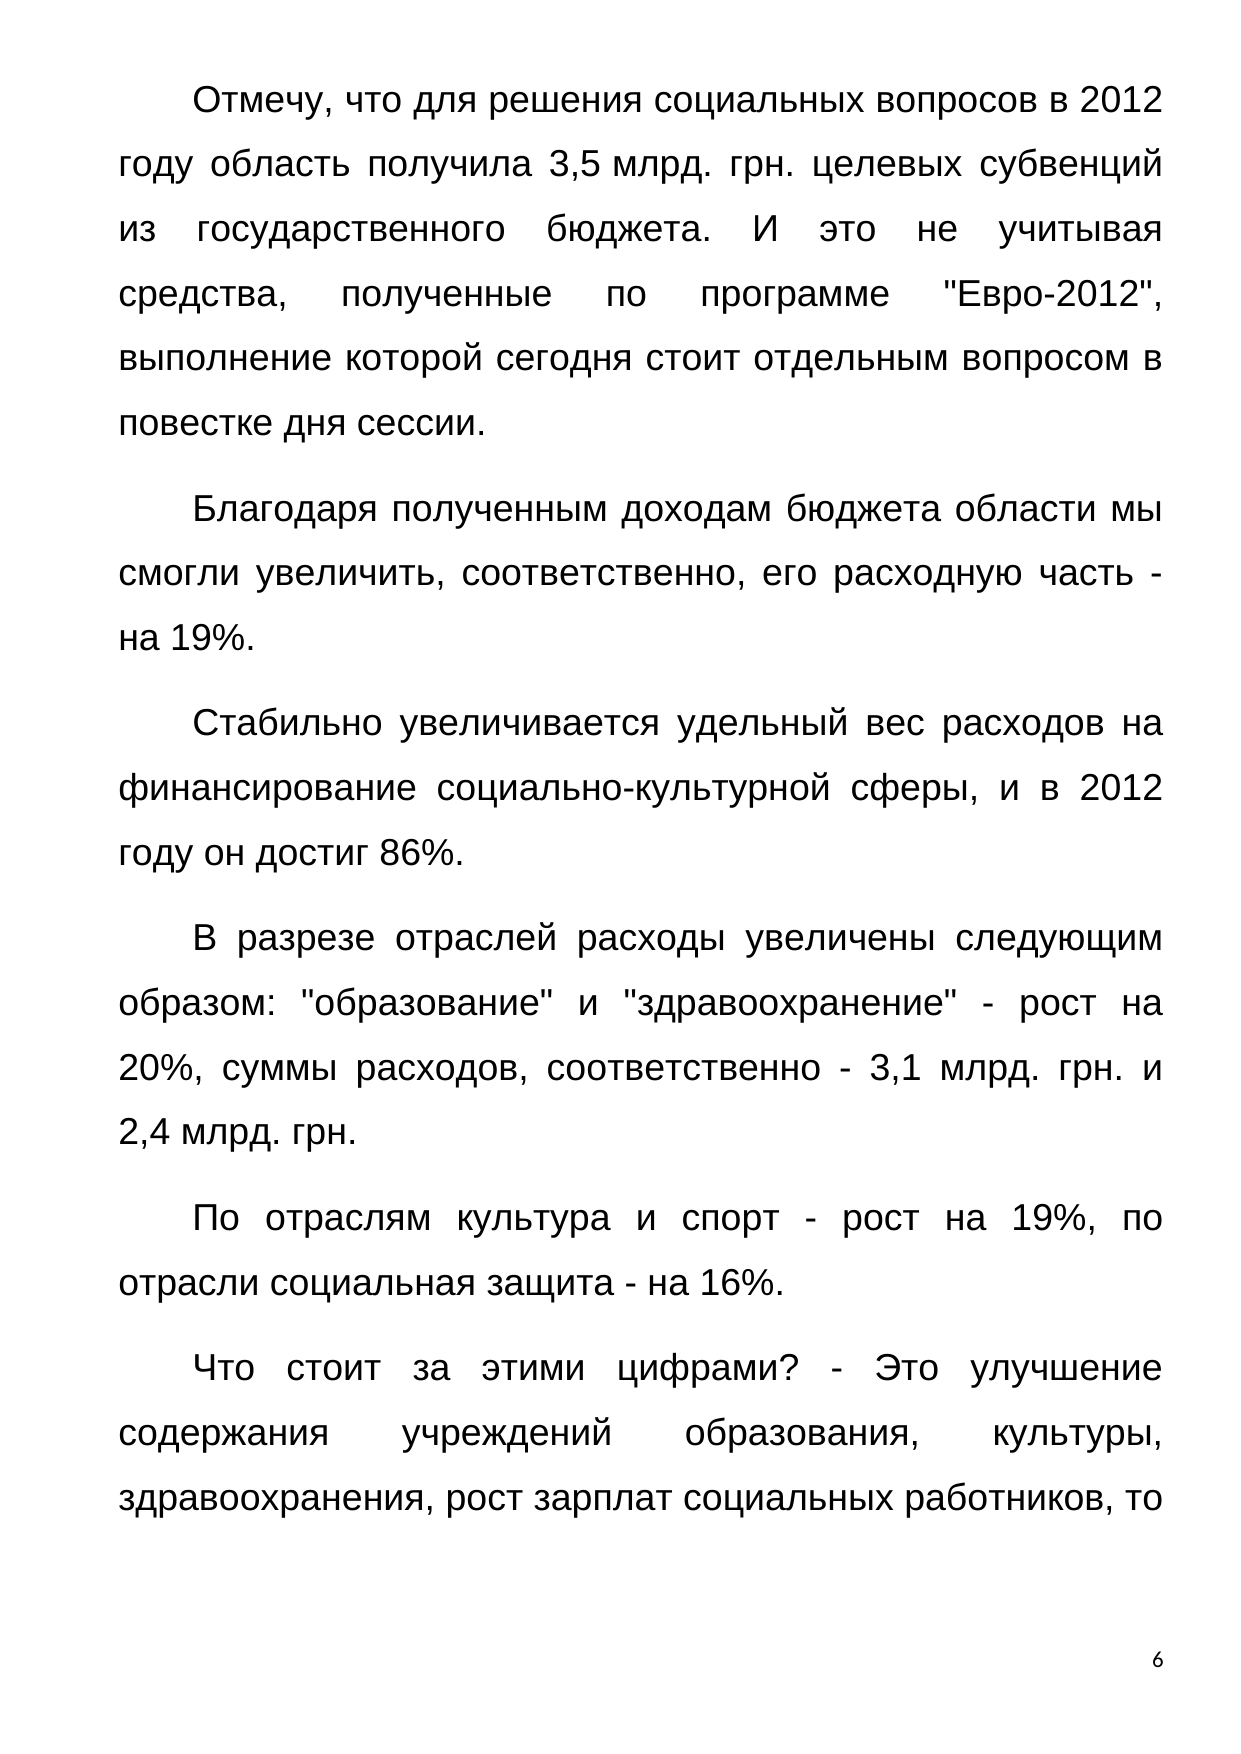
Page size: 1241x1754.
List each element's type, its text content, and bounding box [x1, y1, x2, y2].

text Благодаря полученным доходам бюджета области мы смогли увеличить, соответственно, его расходную часть - на 19%. [118, 486, 1163, 658]
text Стабильно увеличивается удельный вес расходов на финансирование социально-культурной сферы, и в 2012 году он достиг 86%. [118, 701, 1163, 873]
text В разрезе отраслей расходы увеличены следующим образом: "образование" и "здравоохранение" - рост на 20%, суммы расходов, соответственно - 3,1 млрд. грн. и 2,4 млрд. грн. [118, 916, 1163, 1153]
text Отмечу, что для решения социальных вопросов в 2012 году область получила 3,5 млрд. грн. целевых субвенций из государственного бюджета. И это не учитывая средства, полученные по программе "Евро-2012", выполнение которой сегодня стоит отдельным вопросом в повестке дня сессии. [118, 77, 1163, 443]
text По отраслям культура и спорт - рост на 19%, по отрасли социальная защита - на 16%. [118, 1195, 1163, 1303]
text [118, 1345, 1163, 1518]
